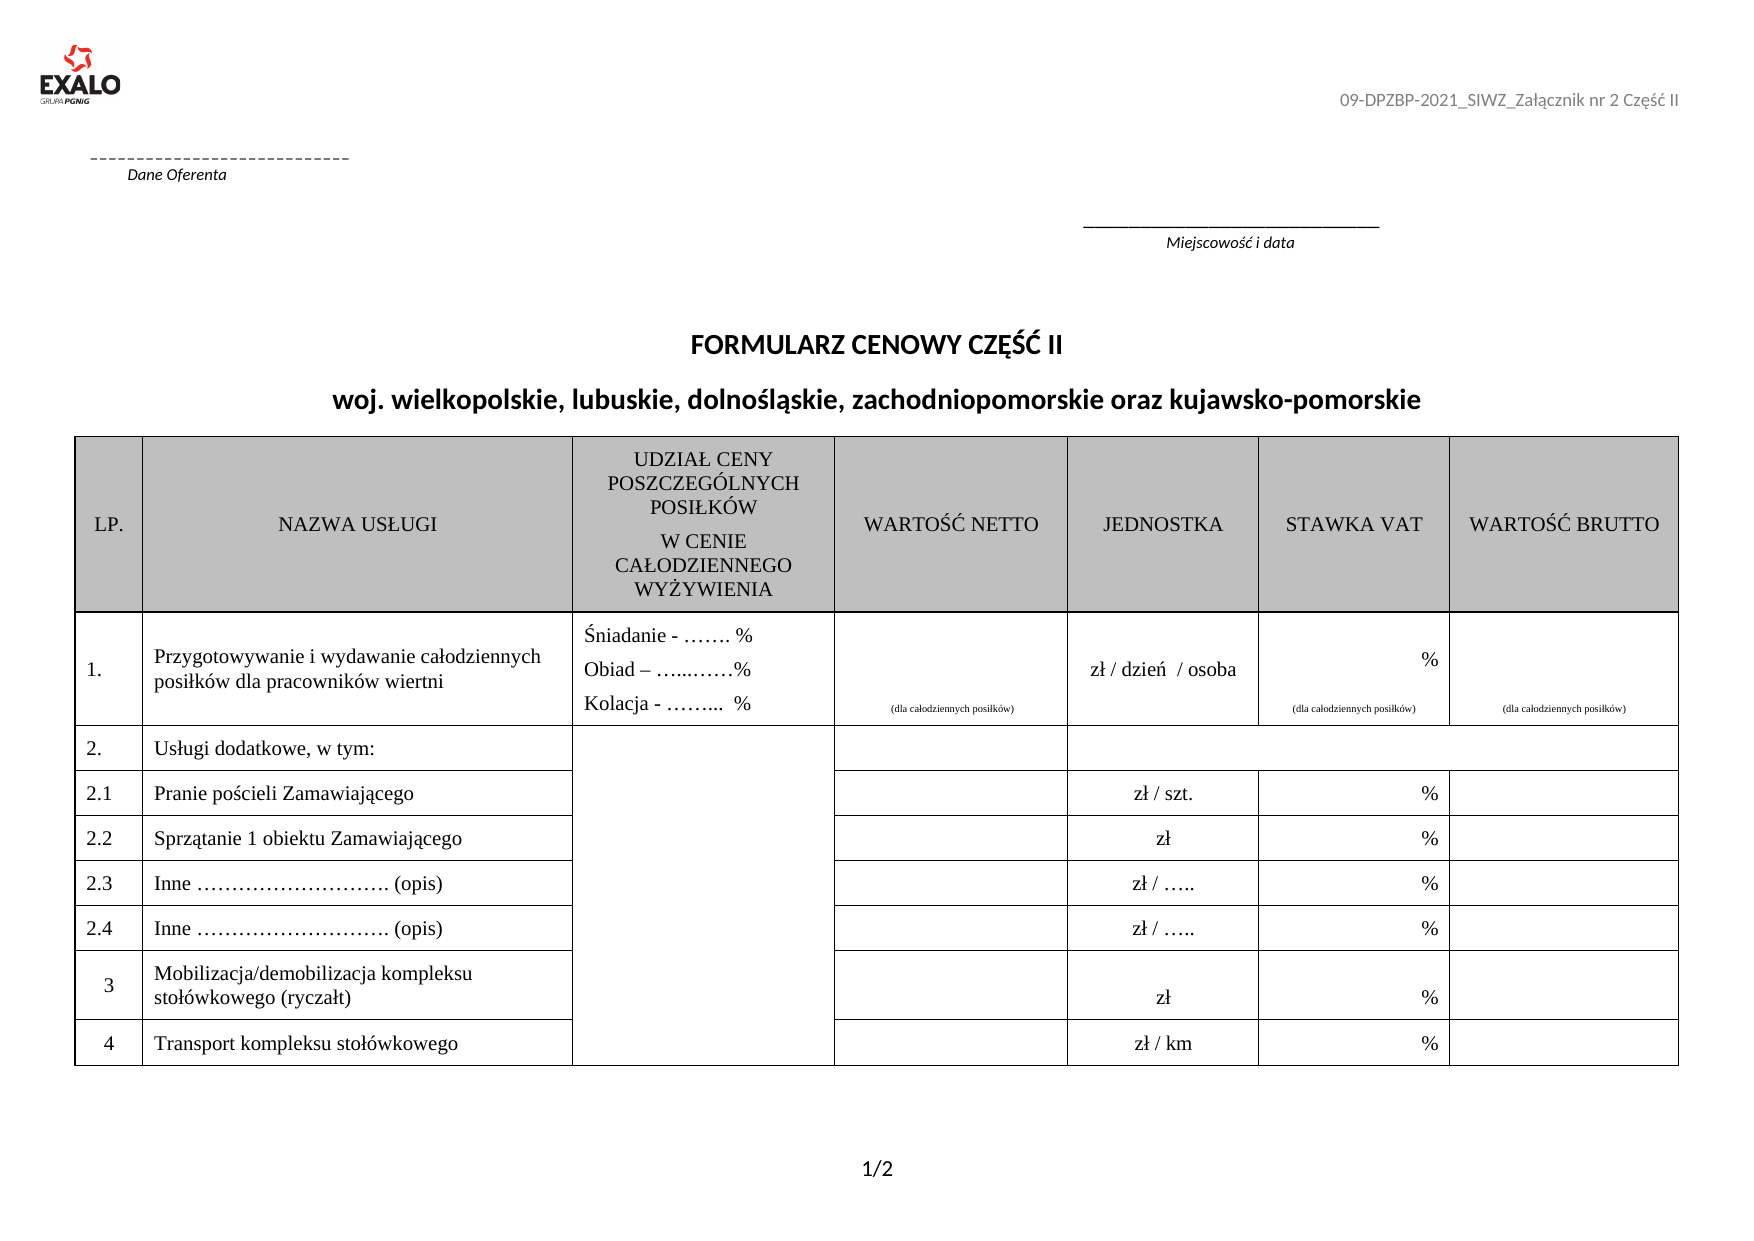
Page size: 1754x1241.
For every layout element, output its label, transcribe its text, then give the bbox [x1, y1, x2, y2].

text __________________________ Miejscowość i data [784, 203, 1679, 252]
picture [40, 45, 121, 104]
table_cell [1450, 861, 1678, 905]
table_cell % [1259, 771, 1449, 815]
table_cell zł [1068, 816, 1258, 860]
table_cell 3 [76, 951, 142, 1019]
table_cell [835, 1020, 1067, 1064]
table_cell [573, 726, 834, 1064]
table_cell Transport kompleksu stołówkowego [143, 1020, 572, 1064]
table_cell zł / km [1068, 1020, 1258, 1064]
table_header JEDNOSTKA [1068, 437, 1258, 611]
table_cell % [1259, 951, 1449, 1019]
table_cell [835, 861, 1067, 905]
table_cell Mobilizacja/demobilizacja kompleksu stołówkowego (ryczałt) [143, 951, 572, 1019]
table_cell [835, 816, 1067, 860]
table_cell Śniadanie - ……. % Obiad – …...……% Kolacja - ……... % [573, 613, 834, 725]
table_cell Inne ………………………. (opis) [143, 861, 572, 905]
table_cell 2.4 [76, 906, 142, 950]
table_cell zł / ….. [1068, 906, 1258, 950]
table_cell zł / szt. [1068, 771, 1258, 815]
table_cell % [1259, 906, 1449, 950]
table_cell Przygotowywanie i wydawanie całodziennych posiłków dla pracowników wiertni [143, 613, 572, 725]
table_header STAWKA VAT [1259, 437, 1449, 611]
table_cell Pranie pościeli Zamawiającego [143, 771, 572, 815]
table_cell Sprzątanie 1 obiektu Zamawiającego [143, 816, 572, 860]
table_cell [1068, 726, 1678, 770]
table_header UDZIAŁ CENY POSZCZEGÓLNYCH POSIŁKÓW W CENIE CAŁODZIENNEGO WYŻYWIENIA [573, 437, 834, 611]
table_cell zł [1068, 951, 1258, 1019]
table_cell % [1259, 1020, 1449, 1064]
table_header WARTOŚĆ BRUTTO [1450, 437, 1678, 611]
text woj. wielkopolskie, lubuskie, dolnośląskie, zachodniopomorskie oraz kujawsko-pomorskie [75, 381, 1679, 417]
table_cell 2.3 [76, 861, 142, 905]
table_header LP. [76, 437, 142, 611]
table_cell zł / dzień / osoba [1068, 613, 1258, 725]
table_header NAZWA USŁUGI [143, 437, 572, 611]
table_cell [835, 951, 1067, 1019]
text ____________________________ Dane Oferenta [90, 139, 1679, 184]
table_cell 2.1 [76, 771, 142, 815]
table_cell [1450, 1020, 1678, 1064]
table_cell (dla całodziennych posiłków) [835, 613, 1067, 725]
table_cell Inne ………………………. (opis) [143, 906, 572, 950]
table_header WARTOŚĆ NETTO [835, 437, 1067, 611]
table_cell 2. [76, 726, 142, 770]
table_cell [835, 906, 1067, 950]
table_cell % [1259, 816, 1449, 860]
table_cell Usługi dodatkowe, w tym: [143, 726, 572, 770]
table_cell 2.2 [76, 816, 142, 860]
table_cell zł / ….. [1068, 861, 1258, 905]
table_cell [835, 726, 1067, 770]
table_cell 4 [76, 1020, 142, 1064]
table_cell % (dla całodziennych posiłków) [1259, 613, 1449, 725]
table_cell [1450, 816, 1678, 860]
table_cell % [1259, 861, 1449, 905]
text FORMULARZ CENOWY CZĘŚĆ II [75, 326, 1679, 361]
table_cell (dla całodziennych posiłków) [1450, 613, 1678, 725]
table_cell 1. [76, 613, 142, 725]
table_cell [1450, 906, 1678, 950]
table_cell [1450, 771, 1678, 815]
table_cell [835, 771, 1067, 815]
table_cell [1450, 951, 1678, 1019]
